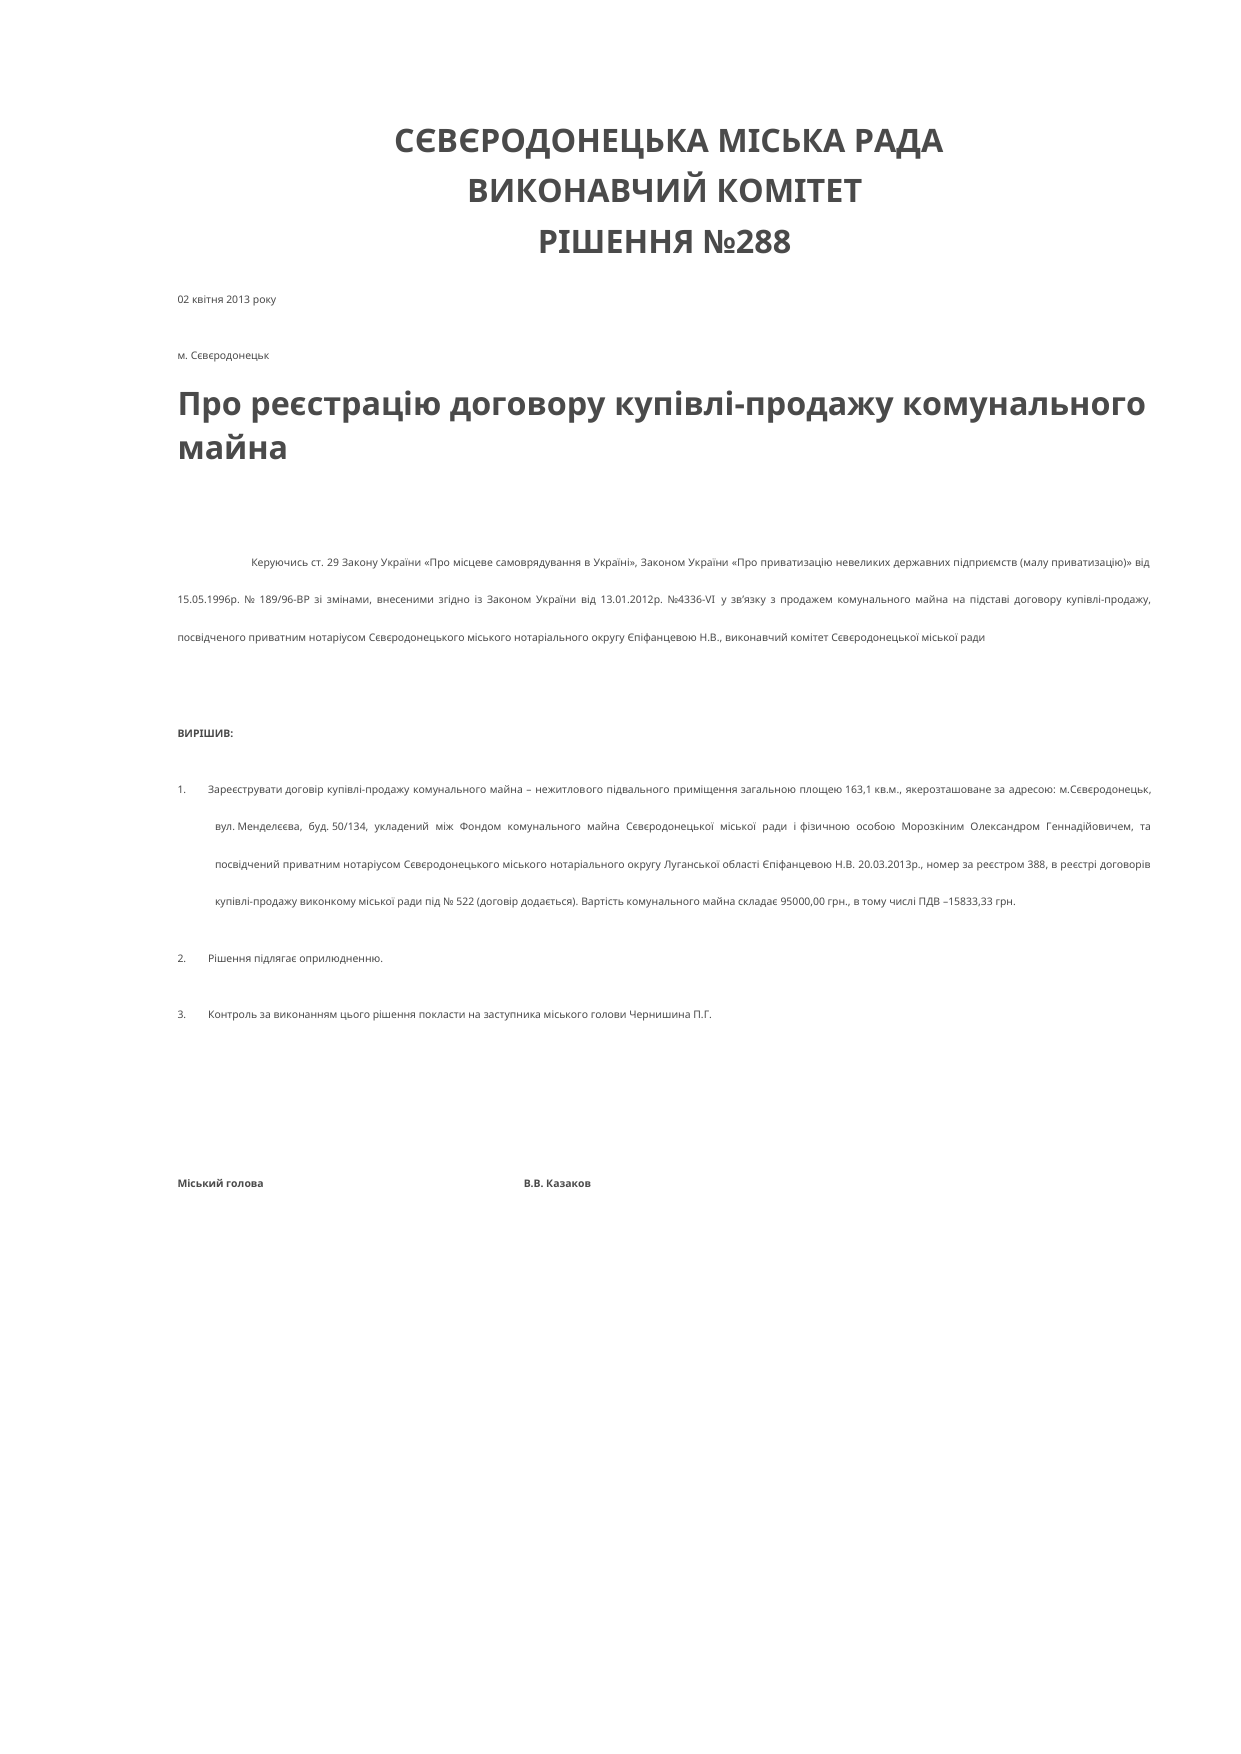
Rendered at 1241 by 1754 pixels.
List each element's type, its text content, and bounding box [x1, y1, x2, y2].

text Керуючись ст. 29 Закону України «Про місцеве самоврядування в Україні», Законом України «Про приватизацію невеликих державних підприємств (малу приватизацію)» від 15.05.1996р. № 189/96-ВР зі змінами, внесеними згідно із Законом України від 13.01.2012р. №4336-VI у зв’язку з продажем комунального майна на підставі договору купівлі-продажу, посвідченого приватним нотаріусом Сєвєродонецького міського нотаріального округу Єпіфанцевою Н.В., виконавчий комітет Сєвєродонецької міської ради [177, 532, 1152, 644]
text Про реєстрацію договору купівлі-продажу комунального майна [177, 381, 1152, 469]
text 2. Рішення підлягає оприлюдненню. [177, 928, 1152, 965]
text Міський голова В.В. Казаков [177, 1153, 1152, 1190]
text 1. Зареєструвати договір купівлі-продажу комунального майна – нежитлового підвального приміщення загальною площею 163,1 кв.м., якерозташоване за адресою: м.Сєвєродонецьк, вул. Менделєєва, буд. 50/134, укладений між Фондом комунального майна Сєвєродонецької міської ради і фізичною особою Морозкіним Олександром Геннадійовичем, та посвідчений приватним нотаріусом Сєвєродонецького міського нотаріального округу Луганської області Єпіфанцевою Н.В. 20.03.2013р., номер за реєстром 388, в реєстрі договорів купівлі-продажу виконкому міської ради під № 522 (договір додається). Вартість комунального майна складає 95000,00 грн., в тому числі ПДВ –15833,33 грн. [177, 759, 1152, 909]
text СЄВЄРОДОНЕЦЬКА МІСЬКА РАДА [177, 118, 1152, 162]
text 02 квітня 2013 року [177, 269, 1152, 306]
text ВИРІШИВ: [177, 719, 1152, 740]
text 3. Контроль за виконанням цього рішення покласти на заступника міського голови Чернишина П.Г. [177, 984, 1152, 1021]
text РІШЕННЯ №288 [177, 218, 1152, 262]
text ВИКОНАВЧИЙ КОМІТЕТ [177, 168, 1152, 212]
text м. Сєвєродонецьк [177, 325, 1152, 362]
